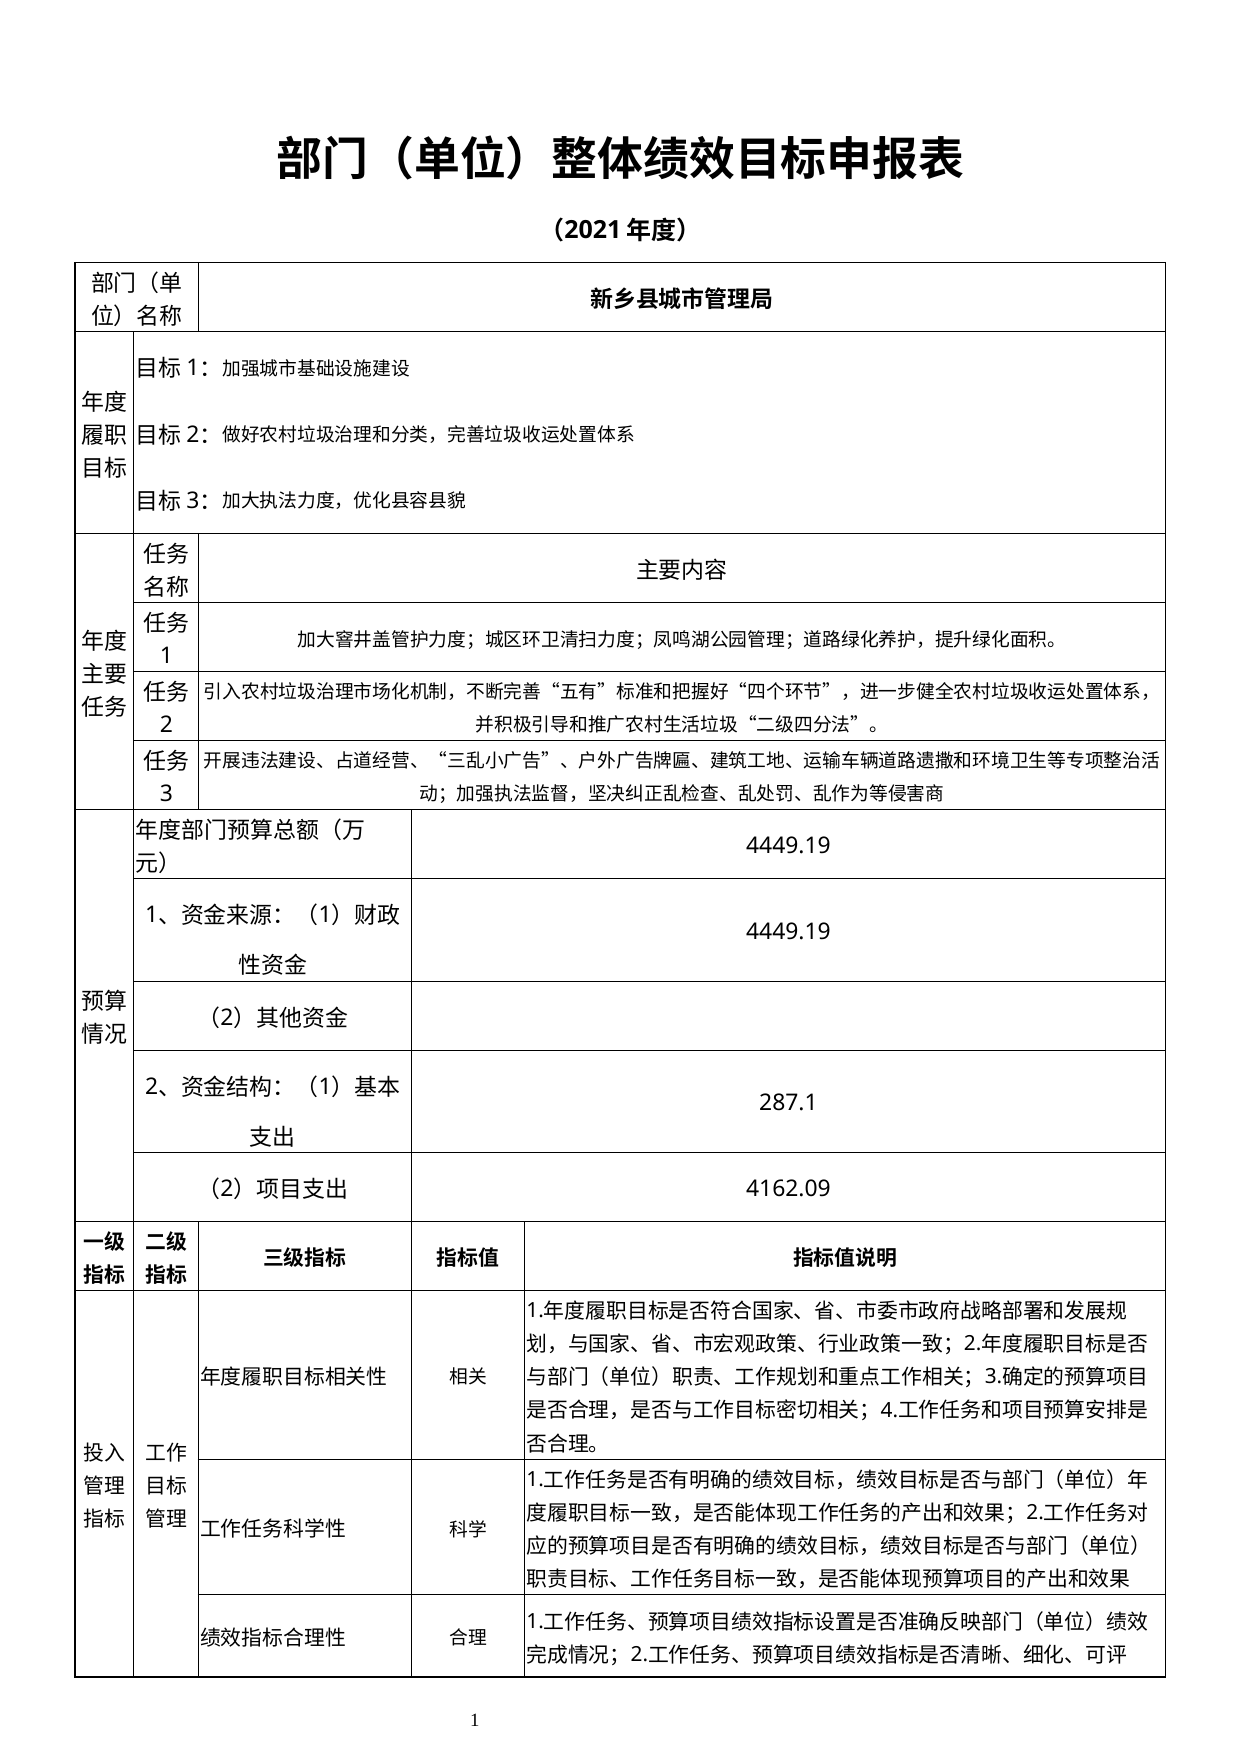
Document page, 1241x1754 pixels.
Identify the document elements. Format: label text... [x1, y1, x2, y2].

table_cell 年度履职目标 [76, 332, 133, 533]
table_cell 科学 [412, 1460, 524, 1594]
table_cell 287.1 [412, 1051, 1165, 1152]
table_cell 工作目标管理 [134, 1291, 198, 1676]
table_cell 相关 [412, 1291, 524, 1459]
table_cell 部门（单位）名称 [76, 263, 198, 331]
table_cell 新乡县城市管理局 [199, 263, 1165, 331]
table_cell 预算情况 [76, 810, 133, 1221]
table_cell 引入农村垃圾治理市场化机制，不断完善“五有”标准和把握好“四个环节”，进一步健全农村垃圾收运处置体系，并积极引导和推广农村生活垃圾“二级四分法”。 [199, 672, 1165, 740]
table_cell 开展违法建设、占道经营、“三乱小广告”、户外广告牌匾、建筑工地、运输车辆道路遗撒和环境卫生等专项整治活动；加强执法监督，坚决纠正乱检查、乱处罚、乱作为等侵害商 [199, 741, 1165, 809]
table_cell （2）其他资金 [134, 982, 411, 1049]
table_cell 加大窨井盖管护力度；城区环卫清扫力度；凤鸣湖公园管理；道路绿化养护，提升绿化面积。 [199, 603, 1165, 671]
table_cell 合理 [412, 1595, 524, 1676]
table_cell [525, 1595, 1165, 1676]
table_cell 任务3 [134, 741, 198, 809]
table_cell 指标值说明 [525, 1222, 1165, 1290]
table_cell 主要内容 [199, 534, 1165, 602]
table_cell 1.年度履职目标是否符合国家、省、市委市政府战略部署和发展规划，与国家、省、市宏观政策、行业政策一致；2.年度履职目标是否与部门（单位）职责、工作规划和重点工作相关；3.确定的预算项目是否合理，是否与工作目标密切相关；4.工作任务和项目预算安排是否合理。 [525, 1291, 1165, 1459]
table_cell 指标值 [412, 1222, 524, 1290]
table_cell 4449.19 [412, 810, 1165, 878]
table_cell 年度部门预算总额（万元） [134, 810, 411, 878]
table_header 部门（单位）整体绩效目标申报表 [75, 116, 1165, 194]
table_cell 三级指标 [199, 1222, 411, 1290]
table_cell 绩效指标合理性 [199, 1595, 411, 1676]
table_cell 4449.19 [412, 879, 1165, 981]
table_cell 2、资金结构：（1）基本支出 [134, 1051, 411, 1152]
table_cell 任务2 [134, 672, 198, 740]
table_cell 二级指标 [134, 1222, 198, 1290]
table_cell 任务1 [134, 603, 198, 671]
table_cell 任务名称 [134, 534, 198, 602]
table_cell 一级指标 [76, 1222, 133, 1290]
table_cell 投入管理指标 [76, 1291, 133, 1676]
table_cell [412, 982, 1165, 1049]
table_cell 年度主要任务 [76, 534, 133, 809]
table_cell （2021年度） [75, 194, 1165, 262]
table_cell 目标1：加强城市基础设施建设 目标2：做好农村垃圾治理和分类，完善垃圾收运处置体系 目标3：加大执法力度，优化县容县貌 [134, 332, 1165, 533]
table_cell 1.工作任务是否有明确的绩效目标，绩效目标是否与部门（单位）年度履职目标一致，是否能体现工作任务的产出和效果；2.工作任务对应的预算项目是否有明确的绩效目标，绩效目标是否与部门（单位）职责目标、工作任务目标一致，是否能体现预算项目的产出和效果 [525, 1460, 1165, 1594]
table_cell 工作任务科学性 [199, 1460, 411, 1594]
table_cell （2）项目支出 [134, 1153, 411, 1221]
table_cell 4162.09 [412, 1153, 1165, 1221]
table_cell 1、资金来源：（1）财政性资金 [134, 879, 411, 981]
table_cell 年度履职目标相关性 [199, 1291, 411, 1459]
